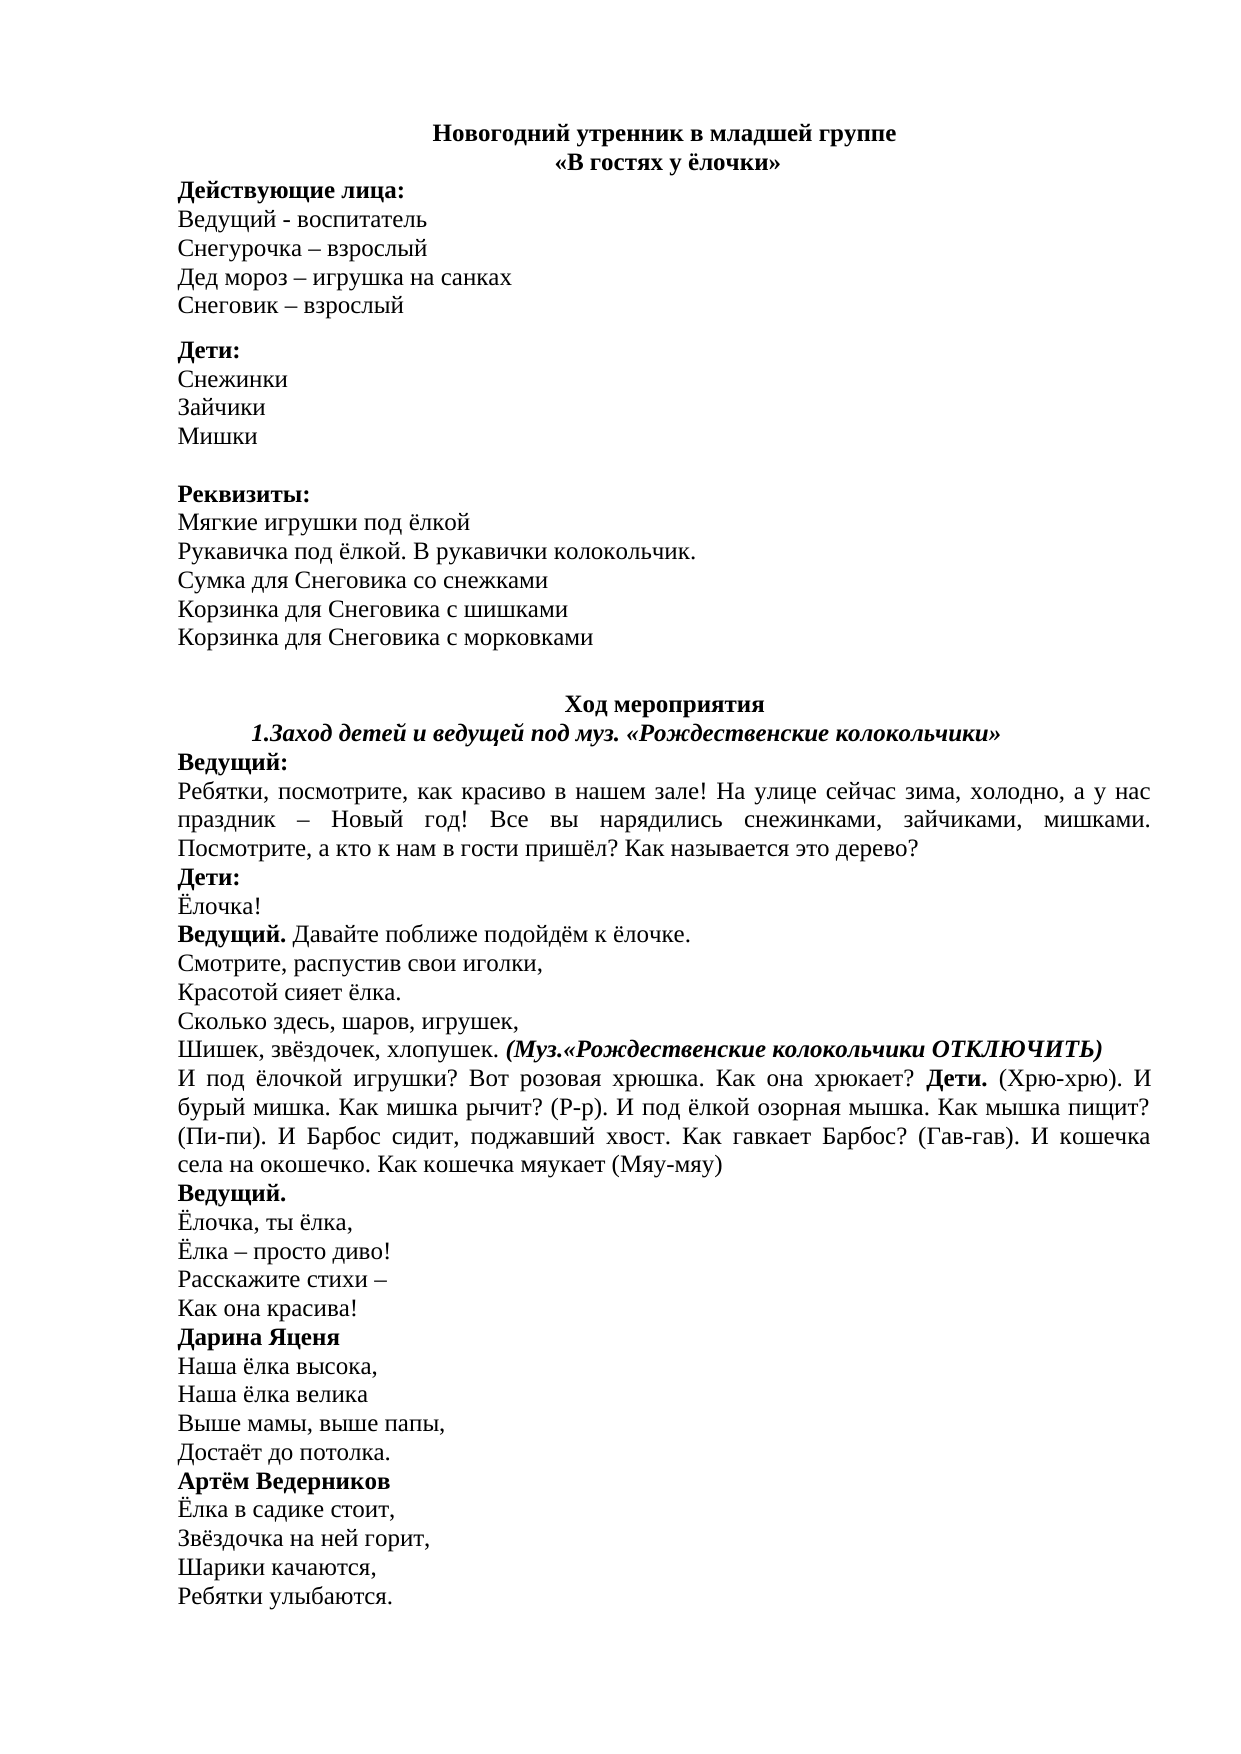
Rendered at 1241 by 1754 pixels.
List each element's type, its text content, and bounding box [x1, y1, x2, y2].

text Выше мамы, выше папы, [177, 1408, 1152, 1437]
text Дети: [177, 335, 1152, 364]
text Смотрите, распустив свои иголки, [177, 948, 1152, 977]
text Красотой сияет ёлка. [177, 977, 1152, 1006]
text Достаёт до потолка. [177, 1437, 1152, 1466]
text Ведущий. Давайте поближе подойдём к ёлочке. [177, 919, 1152, 948]
text Ёлочка! [177, 891, 1152, 919]
text Мягкие игрушки под ёлкой [177, 507, 1152, 536]
text Зайчики [177, 392, 1152, 421]
text Реквизиты: [177, 479, 1152, 507]
text Ведущий: [177, 747, 1152, 776]
text Ёлка в садике стоит, [177, 1494, 1152, 1523]
text Звёздочка на ней горит, [177, 1523, 1152, 1552]
text Снеговик – взрослый [177, 291, 1152, 319]
text Расскажите стихи – [177, 1264, 1152, 1293]
text Шарики качаются, [177, 1552, 1152, 1581]
text Артём Ведерников [177, 1466, 1152, 1494]
text Наша ёлка велика [177, 1379, 1152, 1408]
text Корзинка для Снеговика с шишками [177, 594, 1152, 622]
text Сумка для Снеговика со снежками [177, 565, 1152, 594]
text Ведущий - воспитатель [177, 204, 1152, 233]
text Сколько здесь, шаров, игрушек, [177, 1006, 1152, 1034]
text Шишек, звёздочек, хлопушек. (Муз.«Рождественские колокольчики ОТКЛЮЧИТЬ) [177, 1034, 1152, 1063]
text Новогодний утренник в младшей группе [177, 118, 1152, 147]
text Ребятки, посмотрите, как красиво в нашем зале! На улице сейчас зима, холодно, а у нас праздник – Новый год! Все вы нарядились снежинками, зайчиками, мишками. Посмотрите, а кто к нам в гости пришёл? Как называется это дерево? [177, 776, 1152, 862]
text Как она красива! [177, 1293, 1152, 1322]
text Ёлка – просто диво! [177, 1236, 1152, 1264]
text Дети: [177, 862, 1152, 891]
text Мишки [177, 421, 1152, 450]
text Ёлочка, ты ёлка, [177, 1207, 1152, 1236]
text 1.Заход детей и ведущей под муз. «Рождественские колокольчики» [177, 718, 1152, 747]
text «В гостях у ёлочки» [177, 147, 1152, 176]
text Рукавичка под ёлкой. В рукавички колокольчик. [177, 536, 1152, 565]
text Ход мероприятия [177, 689, 1152, 718]
text Снежинки [177, 364, 1152, 392]
text Ребятки улыбаются. [177, 1581, 1152, 1609]
text Дарина Яценя [177, 1322, 1152, 1351]
text И под ёлочкой игрушки? Вот розовая хрюшка. Как она хрюкает? Дети. (Хрю-хрю). И бурый мишка. Как мишка рычит? (Р-р). И под ёлкой озорная мышка. Как мышка пищит? (Пи-пи). И Барбос сидит, поджавший хвост. Как гавкает Барбос? (Гав-гав). И кошечка села на окошечко. Как кошечка мяукает (Мяу-мяу) [177, 1063, 1152, 1178]
text Действующие лица: [177, 176, 1152, 204]
text Снегурочка – взрослый [177, 233, 1152, 262]
text Дед мороз – игрушка на санках [177, 262, 1152, 291]
text Наша ёлка высока, [177, 1351, 1152, 1379]
text Корзинка для Снеговика с морковками [177, 622, 1152, 651]
text Ведущий. [177, 1178, 1152, 1207]
